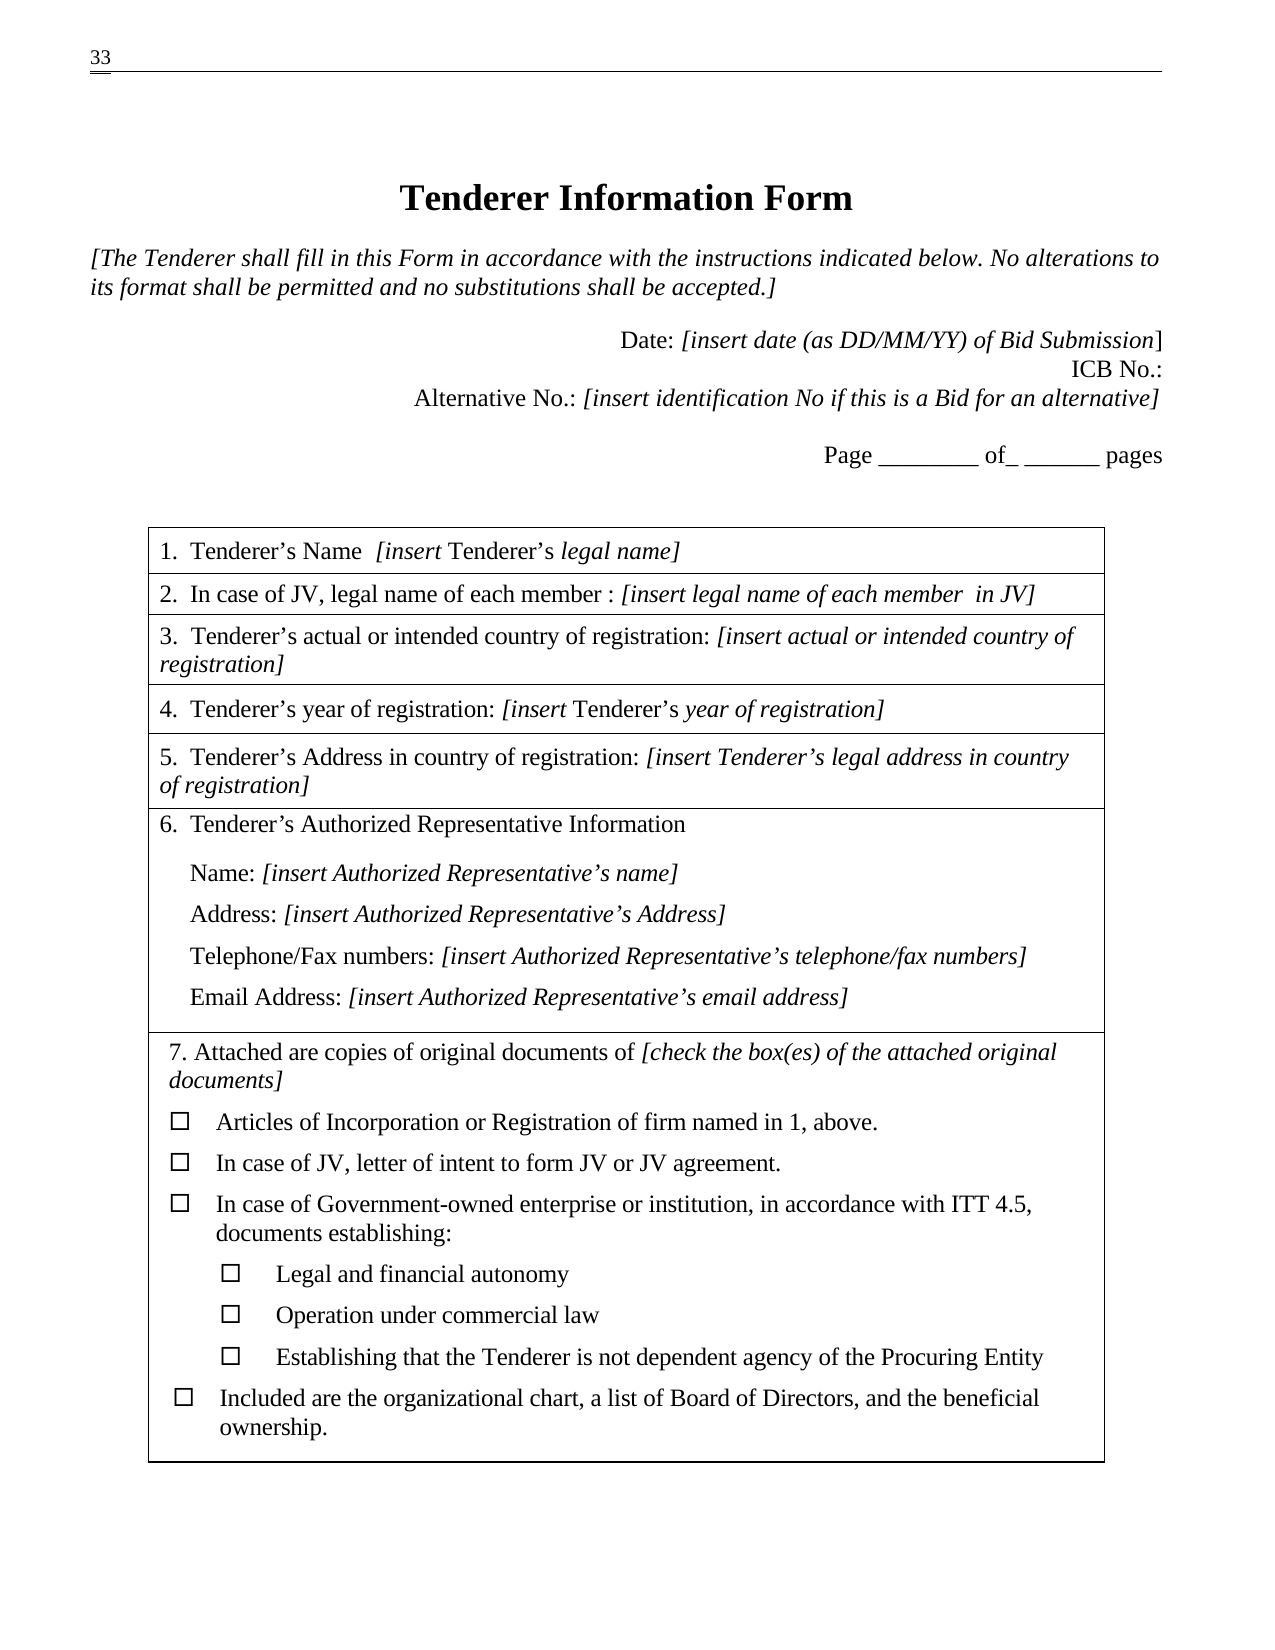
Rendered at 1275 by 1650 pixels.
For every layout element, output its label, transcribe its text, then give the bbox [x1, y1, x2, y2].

table_header 1. Tenderer’s Name [insert Tenderer’s legal name] [149, 528, 1104, 573]
text ICB No.: [90, 354, 1162, 383]
table_cell 4. Tenderer’s year of registration: [insert Tenderer’s year of registration] [149, 685, 1104, 733]
text Alternative No.: [insert identification No if this is a Bid for an alternative] [90, 383, 1162, 412]
text Page ________ of_ ______ pages [90, 441, 1162, 469]
table_cell 3. Tenderer’s actual or intended country of registration: [insert actual or intended country of registration] [149, 615, 1104, 684]
table_cell 7. Attached are copies of original documents of [check the box(es) of the attached original documents] Articles of Incorporation or Registration of firm named in 1, above. In case of JV, letter of intent to form JV or JV agreement. In case of Government-owned enterprise or institution, in accordance with ITT 4.5, documents establishing: Legal and financial autonomy Operation under commercial law Establishing that the Tenderer is not dependent agency of the Procuring Entity Included are the organizational chart, a list of Board of Directors, and the beneficial ownership. [149, 1033, 1104, 1461]
table_cell 2. In case of JV, legal name of each member : [insert legal name of each member in JV] [149, 574, 1104, 614]
text [The Tenderer shall fill in this Form in accordance with the instructions indicated below. No alterations to its format shall be permitted and no substitutions shall be accepted.] [90, 243, 1162, 301]
text Date: [insert date (as DD/MM/YY) of Bid Submission] [90, 326, 1162, 354]
table_cell 5. Tenderer’s Address in country of registration: [insert Tenderer’s legal address in country of registration] [149, 734, 1104, 808]
table_cell 6. Tenderer’s Authorized Representative Information Name: [insert Authorized Representative’s name] Address: [insert Authorized Representative’s Address] Telephone/Fax numbers: [insert Authorized Representative’s telephone/fax numbers] Email Address: [insert Authorized Representative’s email address] [149, 809, 1104, 1032]
text Tenderer Information Form [90, 175, 1162, 218]
